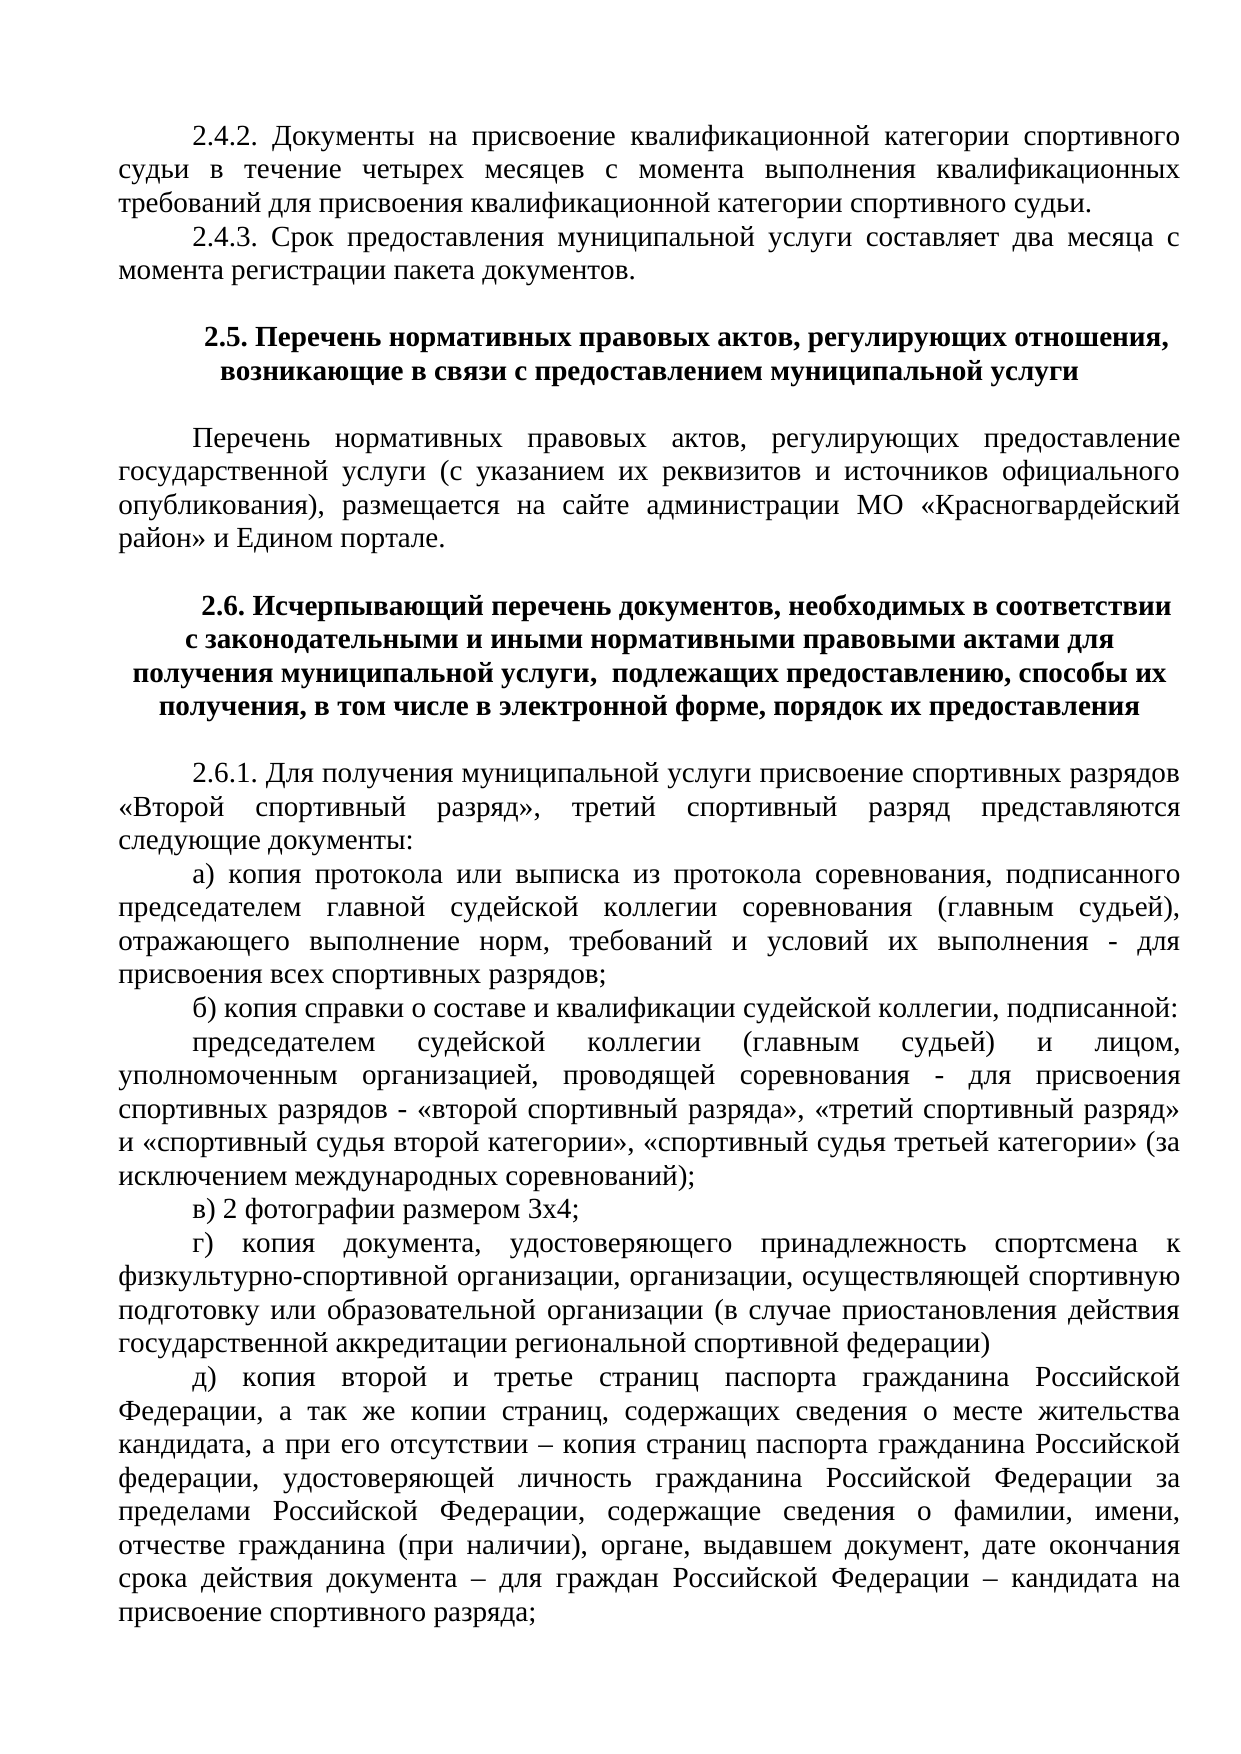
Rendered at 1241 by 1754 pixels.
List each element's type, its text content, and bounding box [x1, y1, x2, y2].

text г) копия документа, удостоверяющего принадлежность спортсмена к физкультурно-спортивной организации, организации, осуществляющей спортивную подготовку или образовательной организации (в случае приостановления действия государственной аккредитации региональной спортивной федерации) [118, 1225, 1181, 1359]
text Перечень нормативных правовых актов, регулирующих предоставление государственной услуги (с указанием их реквизитов и источников официального опубликования), размещается на сайте администрации МО «Красногвардейский район» и Едином портале. [118, 420, 1181, 554]
text в) 2 фотографии размером 3х4; [118, 1191, 1181, 1225]
text 2.6.1. Для получения муниципальной услуги присвоение спортивных разрядов «Второй спортивный разряд», третий спортивный разряд представляются следующие документы: [118, 755, 1181, 856]
text д) копия второй и третье страниц паспорта гражданина Российской Федерации, а так же копии страниц, содержащих сведения о месте жительства кандидата, а при его отсутствии – копия страниц паспорта гражданина Российской федерации, удостоверяющей личность гражданина Российской Федерации за пределами Российской Федерации, содержащие сведения о фамилии, имени, отчестве гражданина (при наличии), органе, выдавшем документ, дате окончания срока действия документа – для граждан Российской Федерации – кандидата на присвоение спортивного разряда; [118, 1359, 1181, 1627]
text 2.4.3. Срок предоставления муниципальной услуги составляет два месяца с момента регистрации пакета документов. [118, 219, 1181, 286]
text председателем судейской коллегии (главным судьей) и лицом, уполномоченным организацией, проводящей соревнования - для присвоения спортивных разрядов - «второй спортивный разряда», «третий спортивный разряд» и «спортивный судья второй категории», «спортивный судья третьей категории» (за исключением международных соревнований); [118, 1024, 1181, 1191]
text а) копия протокола или выписка из протокола соревнования, подписанного председателем главной судейской коллегии соревнования (главным судьей), отражающего выполнение норм, требований и условий их выполнения - для присвоения всех спортивных разрядов; [118, 856, 1181, 990]
text б) копия справки о составе и квалификации судейской коллегии, подписанной: [118, 990, 1181, 1024]
subtitle 2.6. Исчерпывающий перечень документов, необходимых в соответствии с законодательными и иными нормативными правовыми актами для получения муниципальной услуги, подлежащих предоставлению, способы их получения, в том числе в электронной форме, порядок их предоставления [118, 588, 1181, 722]
subtitle 2.5. Перечень нормативных правовых актов, регулирующих отношения, возникающие в связи с предоставлением муниципальной услуги [118, 319, 1181, 386]
text 2.4.2. Документы на присвоение квалификационной категории спортивного судьи в течение четырех месяцев с момента выполнения квалификационных требований для присвоения квалификационной категории спортивного судьи. [118, 118, 1181, 219]
